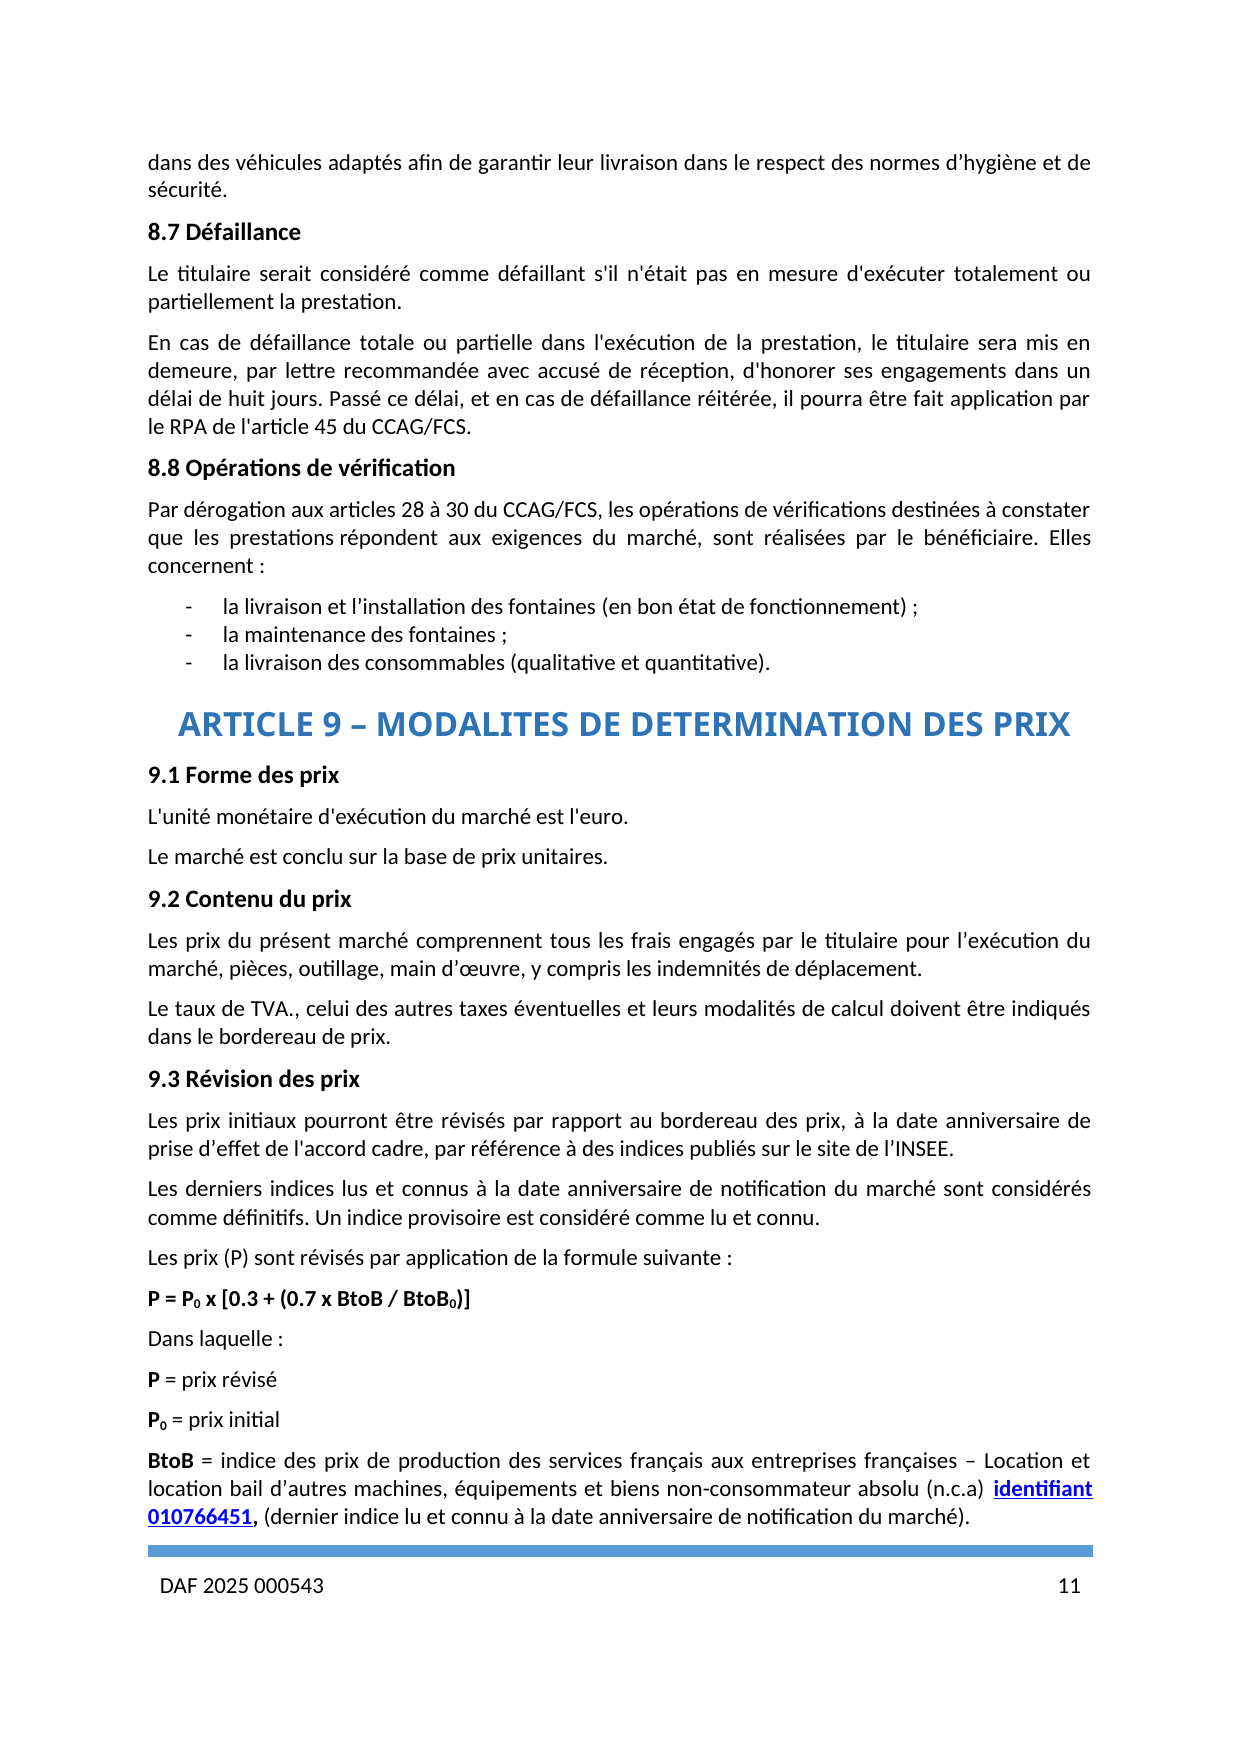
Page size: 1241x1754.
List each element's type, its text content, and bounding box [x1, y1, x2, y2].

text BtoB = indice des prix de production des services français aux entreprises françaises – Location et location bail d’autres machines, équipements et biens non-consommateur absolu (n.c.a) identifiant 010766451, (dernier indice lu et connu à la date anniversaire de notification du marché). [148, 1446, 1093, 1530]
text P = prix révisé [148, 1365, 1093, 1393]
subtitle 9.1 Forme des prix [148, 759, 1093, 789]
subtitle 9.3 Révision des prix [148, 1063, 1093, 1093]
text Par dérogation aux articles 28 à 30 du CCAG/FCS, les opérations de vérifications destinées à constater que les prestations répondent aux exigences du marché, sont réalisées par le bénéficiaire. Elles concernent : [148, 495, 1093, 579]
text Le taux de TVA., celui des autres taxes éventuelles et leurs modalités de calcul doivent être indiqués dans le bordereau de prix. [148, 994, 1093, 1051]
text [148, 148, 1093, 204]
text Le titulaire serait considéré comme défaillant s'il n'était pas en mesure d'exécuter totalement ou partiellement la prestation. [148, 259, 1093, 315]
text Les prix initiaux pourront être révisés par rapport au bordereau des prix, à la date anniversaire de prise d’effet de l'accord cadre, par référence à des indices publiés sur le site de l’INSEE. [148, 1106, 1093, 1162]
text En cas de défaillance totale ou partielle dans l'exécution de la prestation, le titulaire sera mis en demeure, par lettre recommandée avec accusé de réception, d'honorer ses engagements dans un délai de huit jours. Passé ce délai, et en cas de défaillance réitérée, il pourra être fait application par le RPA de l'article 45 du CCAG/FCS. [148, 328, 1093, 440]
text Les prix (P) sont révisés par application de la formule suivante : [148, 1243, 1093, 1271]
text Les prix du présent marché comprennent tous les frais engagés par le titulaire pour l’exécution du marché, pièces, outillage, main d’œuvre, y compris les indemnités de déplacement. [148, 926, 1093, 982]
subtitle ARTICLE 9 – MODALITES DE DETERMINATION DES PRIX [148, 701, 1093, 746]
text P = P0 x [0.3 + (0.7 x BtoB / BtoB0)] [148, 1284, 1093, 1312]
text P0 = prix initial [148, 1405, 1093, 1433]
list la livraison des consommables (qualitative et quantitative). [185, 648, 1093, 676]
subtitle 9.2 Contenu du prix [148, 883, 1093, 913]
subtitle 8.7 Défaillance [148, 216, 1093, 247]
text Dans laquelle : [148, 1324, 1093, 1352]
text Le marché est conclu sur la base de prix unitaires. [148, 842, 1093, 870]
list la livraison et l’installation des fontaines (en bon état de fonctionnement) ; [185, 592, 1093, 620]
list la maintenance des fontaines ; [185, 620, 1093, 648]
text L'unité monétaire d'exécution du marché est l'euro. [148, 802, 1093, 830]
subtitle 8.8 Opérations de vérification [148, 452, 1093, 483]
text Les derniers indices lus et connus à la date anniversaire de notification du marché sont considérés comme définitifs. Un indice provisoire est considéré comme lu et connu. [148, 1174, 1093, 1231]
